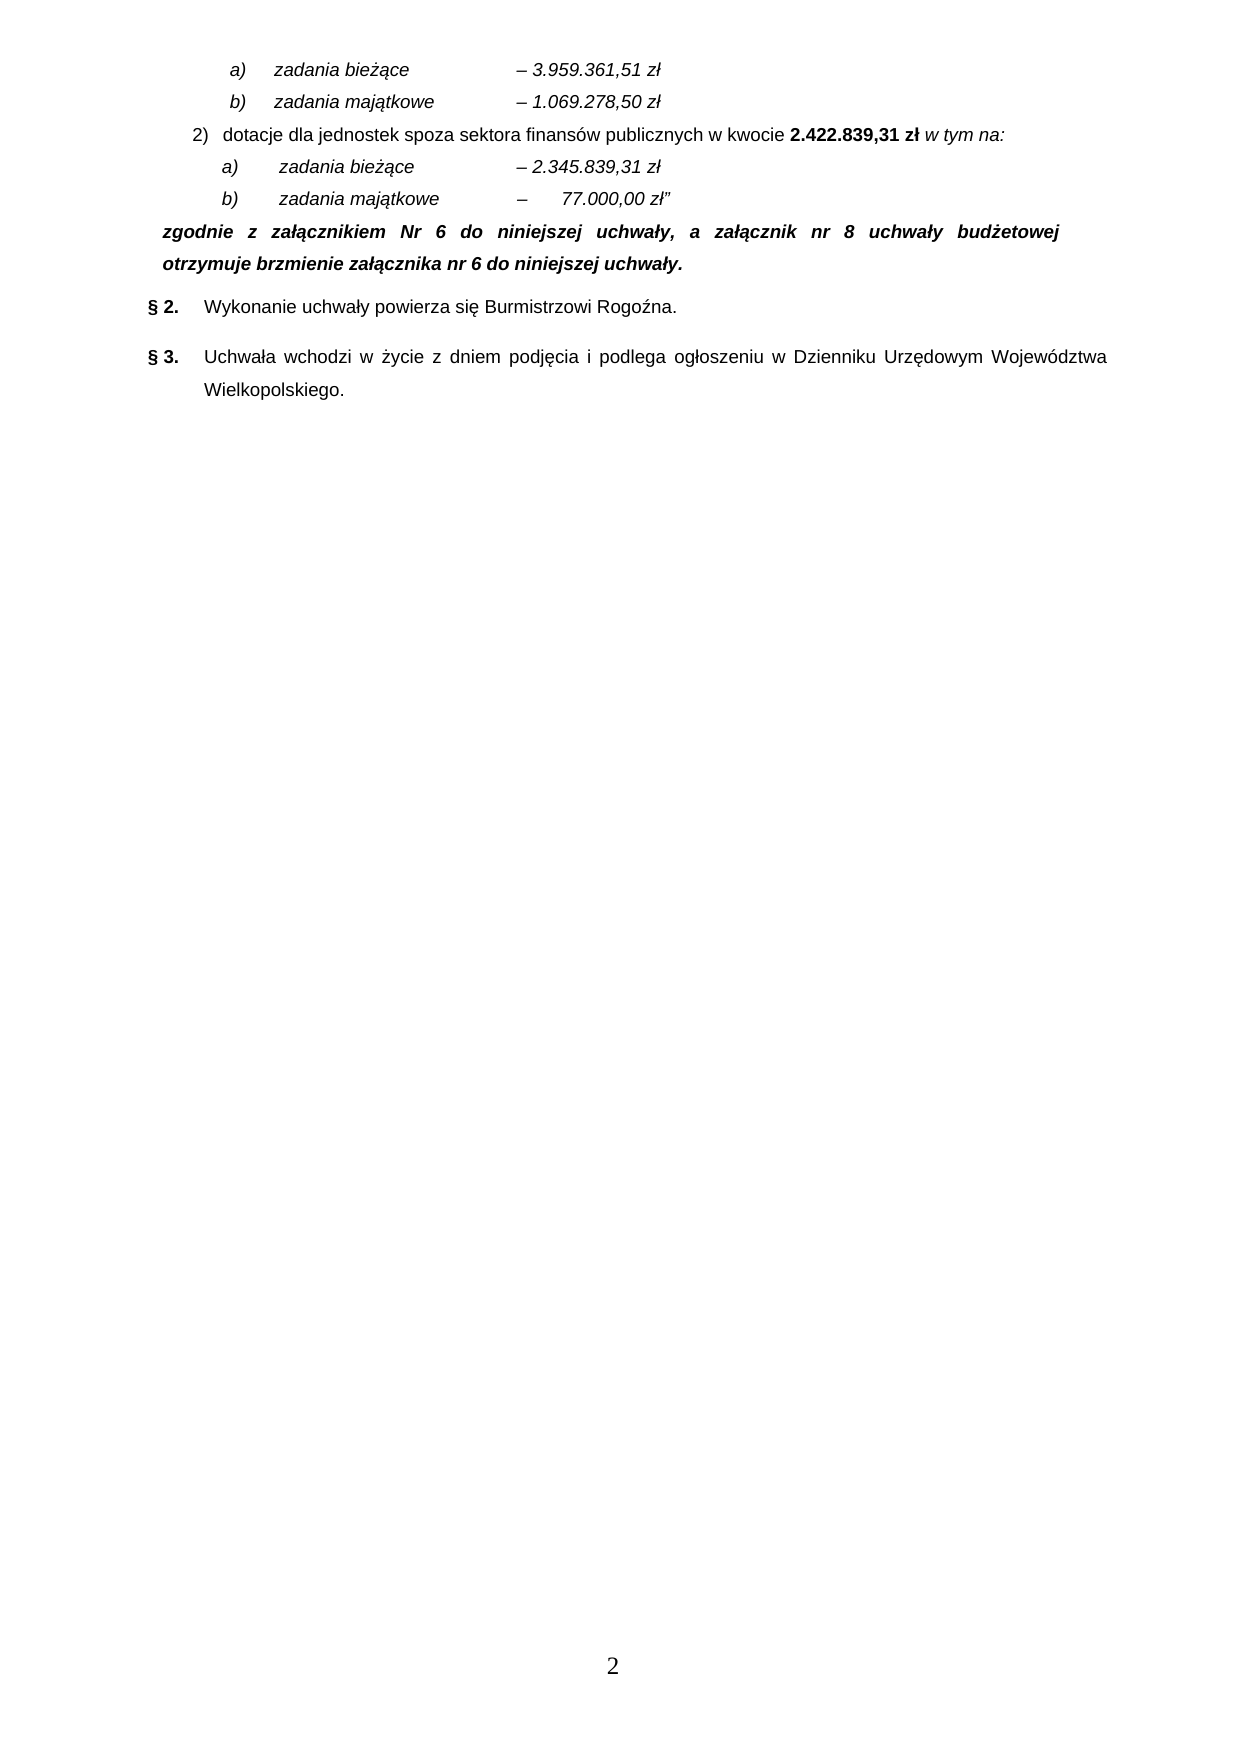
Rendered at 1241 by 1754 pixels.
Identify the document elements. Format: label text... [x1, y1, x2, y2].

list zadania majątkowe – 77.000,00 zł” [222, 188, 1108, 210]
list zadania bieżące – 3.959.361,51 zł [229, 59, 1108, 81]
list dotacje dla jednostek spoza sektora finansów publicznych w kwocie 2.422.839,31 zł w tym na: [192, 124, 1108, 145]
list zadania majątkowe – 1.069.278,50 zł [229, 91, 1108, 113]
text § 3. Uchwała wchodzi w życie z dniem podjęcia i podlega ogłoszeniu w Dzienniku Urzędowym Województwa Wielkopolskiego. [148, 346, 1108, 400]
list zadania bieżące – 2.345.839,31 zł [222, 156, 1108, 177]
text zgodnie z załącznikiem Nr 6 do niniejszej uchwały, a załącznik nr 8 uchwały budżetowej otrzymuje brzmienie załącznika nr 6 do niniejszej uchwały. [162, 221, 1075, 274]
text § 2. Wykonanie uchwały powierza się Burmistrzowi Rogoźna. [148, 296, 1108, 317]
